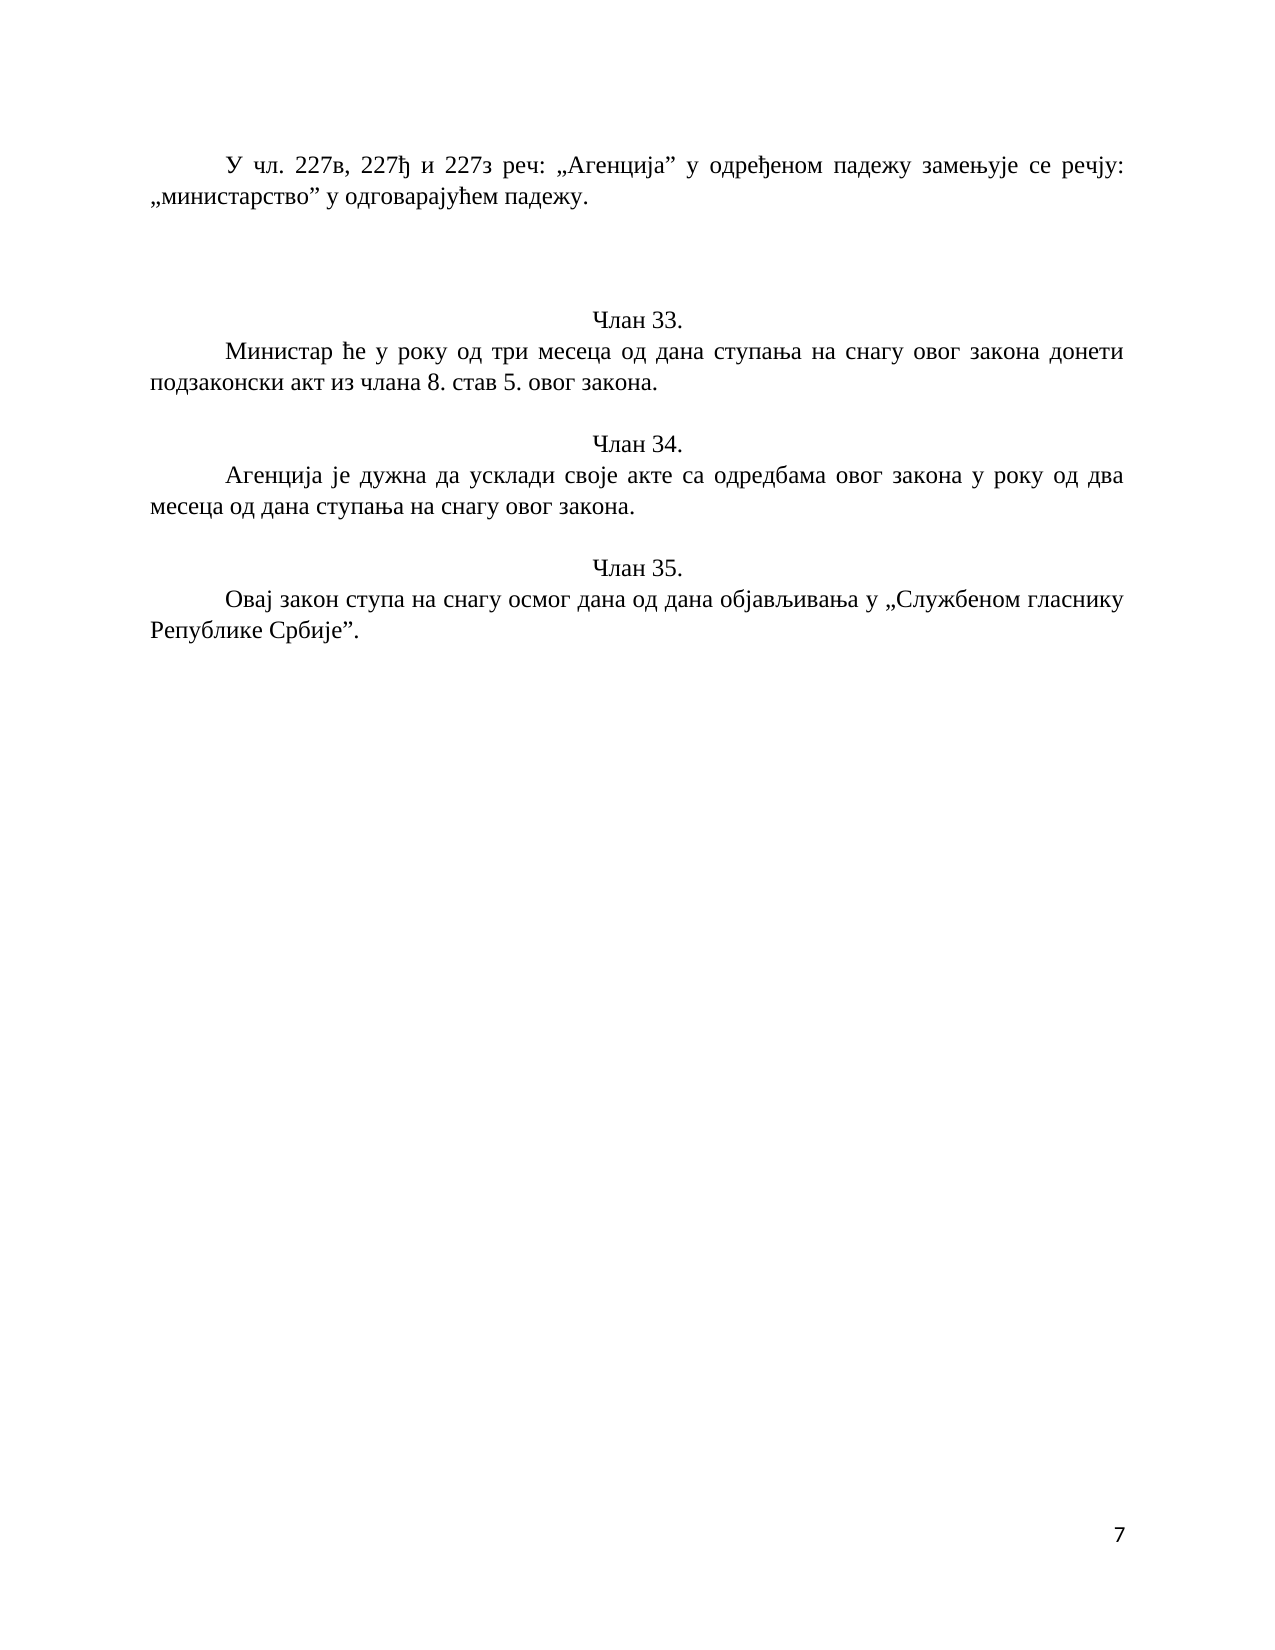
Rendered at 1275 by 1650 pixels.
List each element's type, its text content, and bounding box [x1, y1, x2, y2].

text Члан 35. [150, 553, 1125, 582]
text Члан 34. [150, 429, 1125, 458]
text У чл. 227в, 227ђ и 227з реч: „Агенција” у одређеном падежу замењује се речју: „министарство” у одговарајућем падежу. [150, 150, 1125, 210]
text Агенција је дужна да усклади своје акте са одредбама овог закона у року од два месеца од дана ступања на снагу овог закона. [150, 460, 1125, 520]
text Овај закон ступа на снагу осмог дана од дана објављивања у „Службеном гласнику Републике Србије”. [150, 584, 1125, 644]
text Министар ће у року од три месеца од дана ступања на снагу овог закона донети подзаконски акт из члана 8. став 5. овог закона. [150, 336, 1125, 396]
text Члан 33. [150, 305, 1125, 334]
